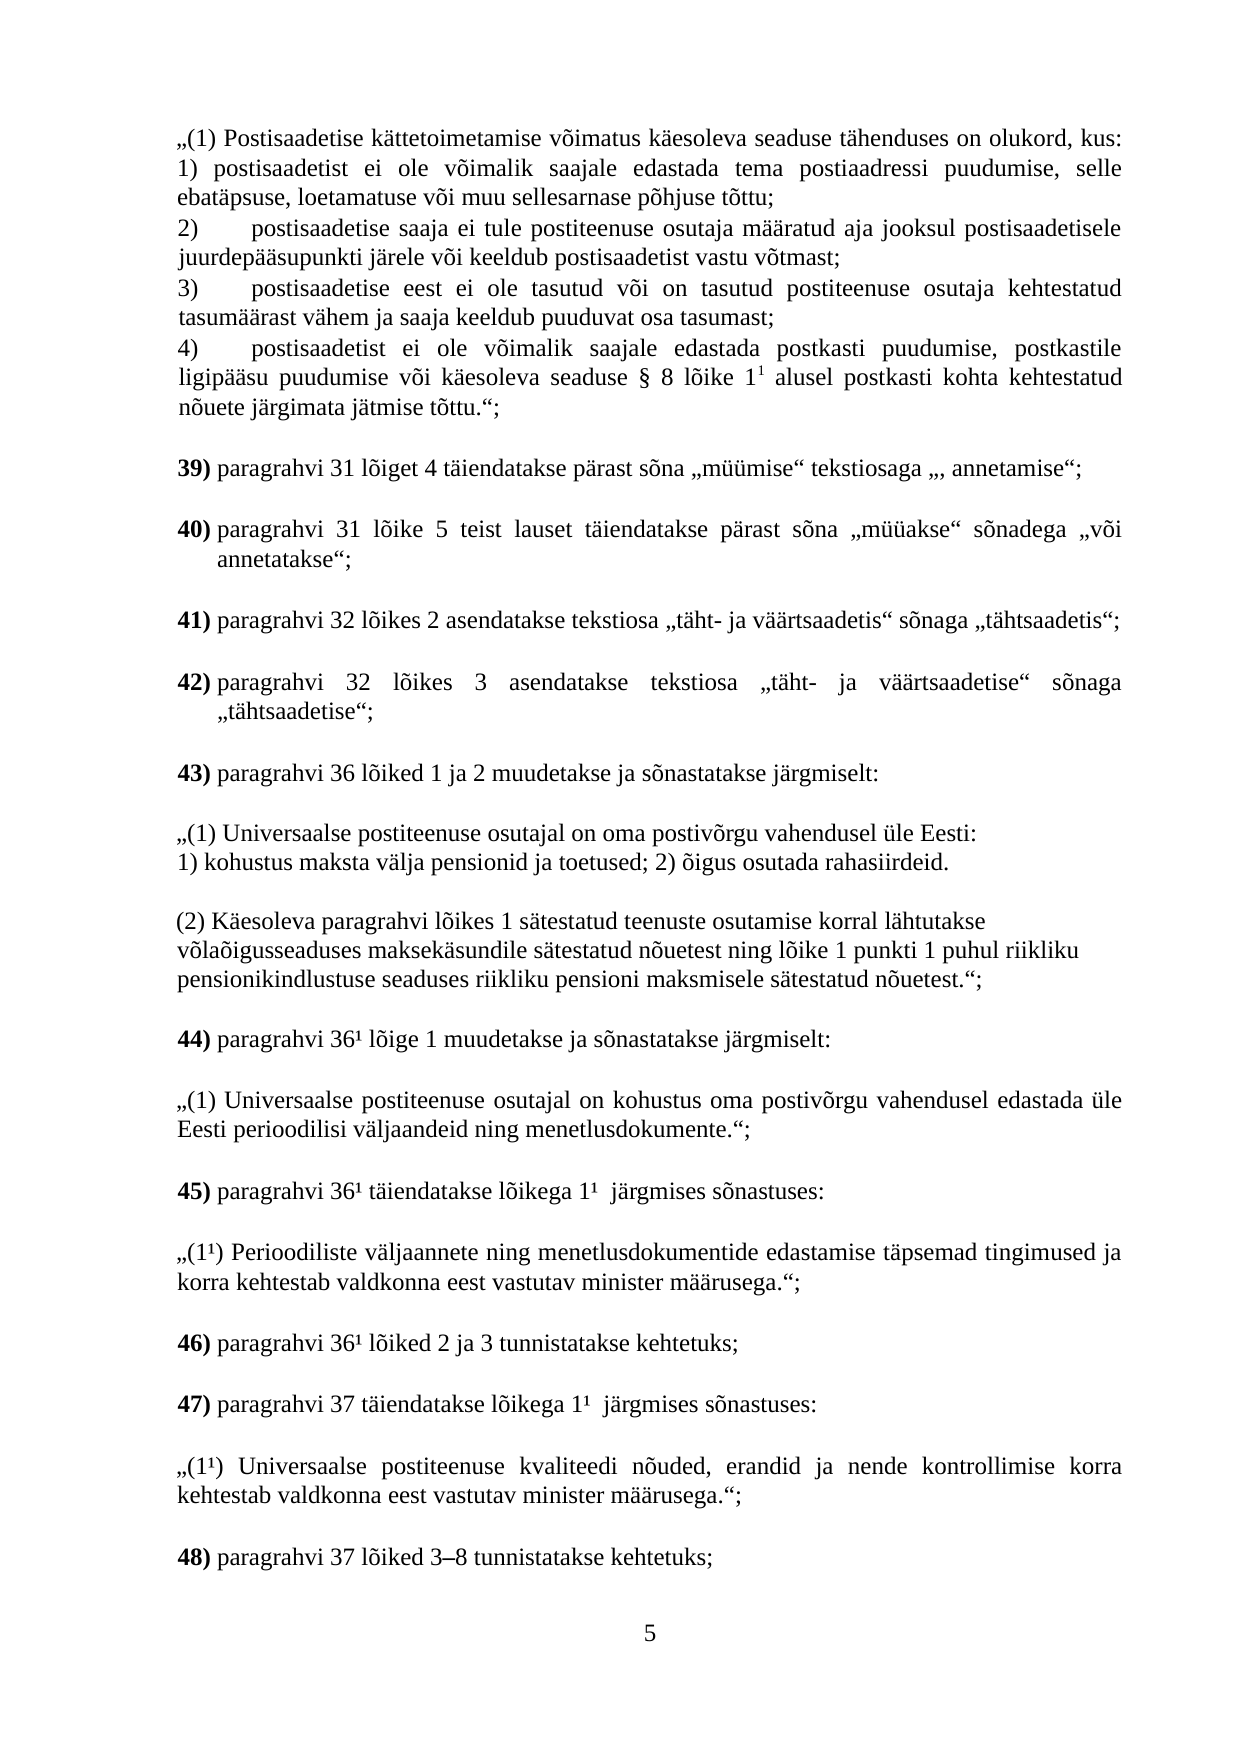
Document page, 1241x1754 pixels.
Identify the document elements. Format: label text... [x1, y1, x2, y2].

list paragrahvi 37 täiendatakse lõikega 1¹ järgmises sõnastuses: [177, 1389, 1123, 1418]
text „(1) Universaalse postiteenuse osutajal on kohustus oma postivõrgu vahendusel edastada üle Eesti perioodilisi väljaandeid ning menetlusdokumente.“; [176, 1085, 1123, 1143]
list paragrahvi 36¹ täiendatakse lõikega 1¹ järgmises sõnastuses: [177, 1176, 1123, 1205]
list paragrahvi 32 lõikes 3 asendatakse tekstiosa „täht- ja väärtsaadetise“ sõnaga „tähtsaadetise“; [177, 667, 1123, 725]
list postisaadetise saaja ei tule postiteenuse osutaja määratud aja jooksul postisaadetisele juurdepääsupunkti järele või keeldub postisaadetist vastu võtmast; [177, 213, 1123, 271]
list paragrahvi 31 lõike 5 teist lauset täiendatakse pärast sõna „müüakse“ sõnadega „või annetatakse“; [177, 514, 1123, 573]
list paragrahvi 32 lõikes 2 asendatakse tekstiosa „täht- ja väärtsaadetis“ sõnaga „tähtsaadetis“; [177, 605, 1123, 634]
list postisaadetise eest ei ole tasutud või on tasutud postiteenuse osutaja kehtestatud tasumäärast vähem ja saaja keeldub puuduvat osa tasumast; [177, 273, 1123, 331]
list paragrahvi 36¹ lõige 1 muudetakse ja sõnastatakse järgmiselt: [177, 1024, 1123, 1052]
text „(1¹) Universaalse postiteenuse kvaliteedi nõuded, erandid ja nende kontrollimise korra kehtestab valdkonna eest vastutav minister määrusega.“; [176, 1451, 1123, 1509]
text „(1) Universaalse postiteenuse osutajal on oma postivõrgu vahendusel üle Eesti: 1) kohustus maksta välja pensionid ja toetused; 2) õigus osutada rahasiirdeid. [176, 819, 979, 876]
text „(1) Postisaadetise kättetoimetamise võimatus käesoleva seaduse tähenduses on olukord, kus: 1) postisaadetist ei ole võimalik saajale edastada tema postiaadressi puudumise, selle ebatäpsuse, loetamatuse või muu sellesarnase põhjuse tõttu; [176, 123, 1123, 211]
list paragrahvi 31 lõiget 4 täiendatakse pärast sõna „müümise“ tekstiosaga „, annetamise“; [177, 453, 1123, 482]
text (2) Käesoleva paragrahvi lõikes 1 sätestatud teenuste osutamise korral lähtutakse võlaõigusseaduses maksekäsundile sätestatud nõuetest ning lõike 1 punkti 1 puhul riikliku pensionikindlustuse seaduses riikliku pensioni maksmisele sätestatud nõuetest.“; [176, 907, 1123, 993]
list paragrahvi 37 lõiked 3–8 tunnistatakse kehtetuks; [177, 1542, 1123, 1571]
list paragrahvi 36¹ lõiked 2 ja 3 tunnistatakse kehtetuks; [177, 1328, 1123, 1357]
list paragrahvi 36 lõiked 1 ja 2 muudetakse ja sõnastatakse järgmiselt: [177, 758, 1123, 786]
list postisaadetist ei ole võimalik saajale edastada postkasti puudumise, postkastile ligipääsu puudumise või käesoleva seaduse § 8 lõike 11 alusel postkasti kohta kehtestatud nõuete järgimata jätmise tõttu.“; [177, 333, 1123, 421]
text „(1¹) Perioodiliste väljaannete ning menetlusdokumentide edastamise täpsemad tingimused ja korra kehtestab valdkonna eest vastutav minister määrusega.“; [176, 1237, 1123, 1296]
